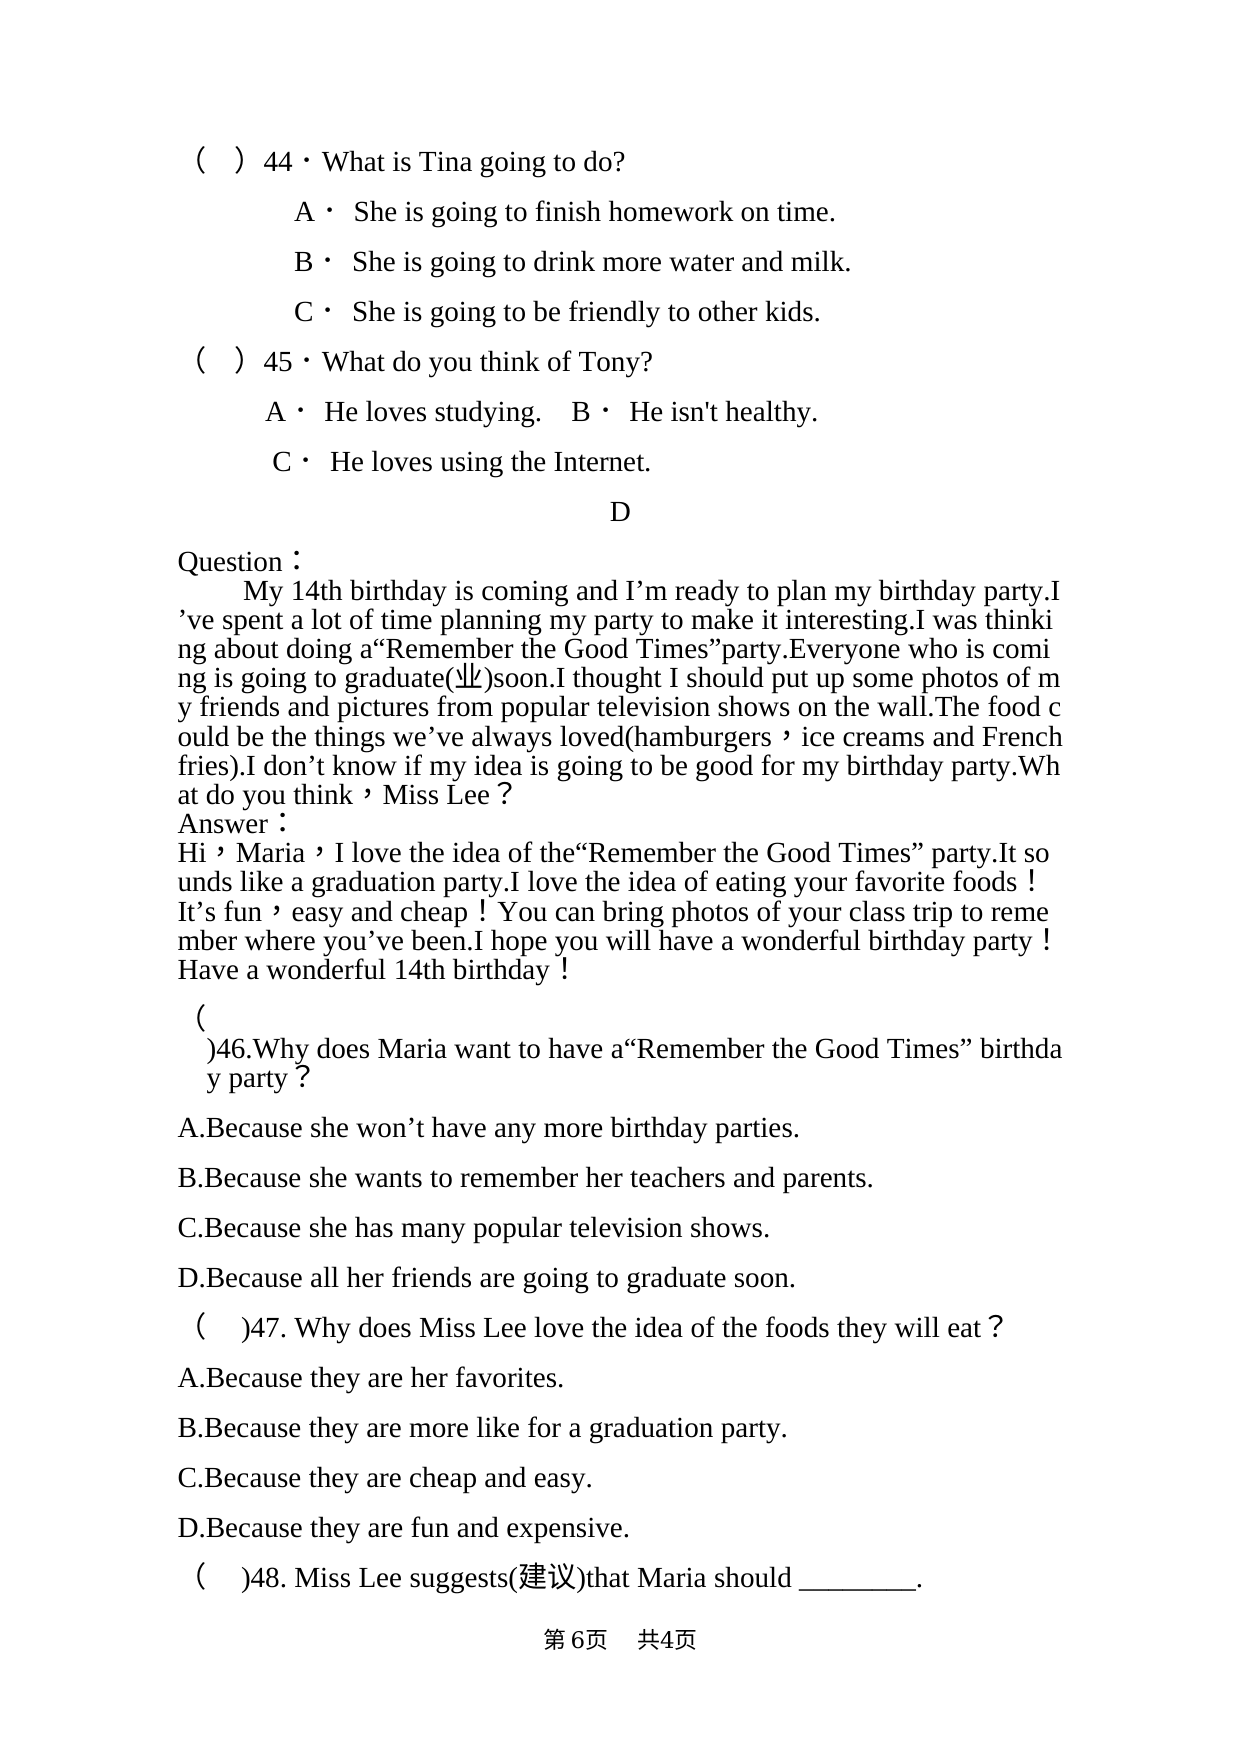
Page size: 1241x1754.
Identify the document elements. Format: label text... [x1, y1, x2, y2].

text C.Because she has many popular television shows. [177, 1214, 1063, 1243]
list He loves studying. B． He isn't healthy. [177, 398, 1063, 427]
text B． She is going to drink more water and milk. [177, 248, 1063, 277]
text （ ）45．What do you think of Tony? [177, 348, 1063, 377]
text A.Because they are her favorites. [177, 1364, 1063, 1393]
text （ )46.Why does Maria want to have a“Remember the Good Times” birthday party？ [177, 1006, 1063, 1093]
text C.Because they are cheap and easy. [177, 1464, 1063, 1493]
text D [177, 498, 1063, 527]
text A． She is going to finish homework on time. [177, 198, 1063, 227]
text B.Because they are more like for a graduation party. [177, 1414, 1063, 1443]
text D.Because all her friends are going to graduate soon. [177, 1264, 1063, 1293]
text Question： My 14th birthday is coming and I’m ready to plan my birthday party.I’ve spent a lot of time planning my party to make it interesting.I was thinking about doing a“Remember the Good Times”party.Everyone who is coming is going to graduate(业)soon.I thought I should put up some photos of my friends and pictures from popular television shows on the wall.The food could be the things we’ve always loved(hamburgers，ice creams and French fries).I don’t know if my idea is going to be good for my birthday party.What do you think，Miss Lee？ Answer： Hi，Maria，I love the idea of the“Remember the Good Times” party.It sounds like a graduation party.I love the idea of eating your favorite foods！It’s fun，easy and cheap！You can bring photos of your class trip to remember where you’ve been.I hope you will have a wonderful birthday party！Have a wonderful 14th birthday！ [177, 548, 1063, 985]
text （ )47. Why does Miss Lee love the idea of the foods they will eat？ [177, 1314, 1063, 1343]
text （ )48. Miss Lee suggests(建议)that Maria should ________. [177, 1564, 1063, 1593]
text A.Because she won’t have any more birthday parties. [177, 1114, 1063, 1143]
list C． He loves using the Internet. [177, 448, 1063, 477]
text D.Because they are fun and expensive. [177, 1514, 1063, 1543]
text C． She is going to be friendly to other kids. [177, 298, 1063, 327]
text （ ）44．What is Tina going to do? [177, 148, 1063, 177]
text B.Because she wants to remember her teachers and parents. [177, 1164, 1063, 1193]
